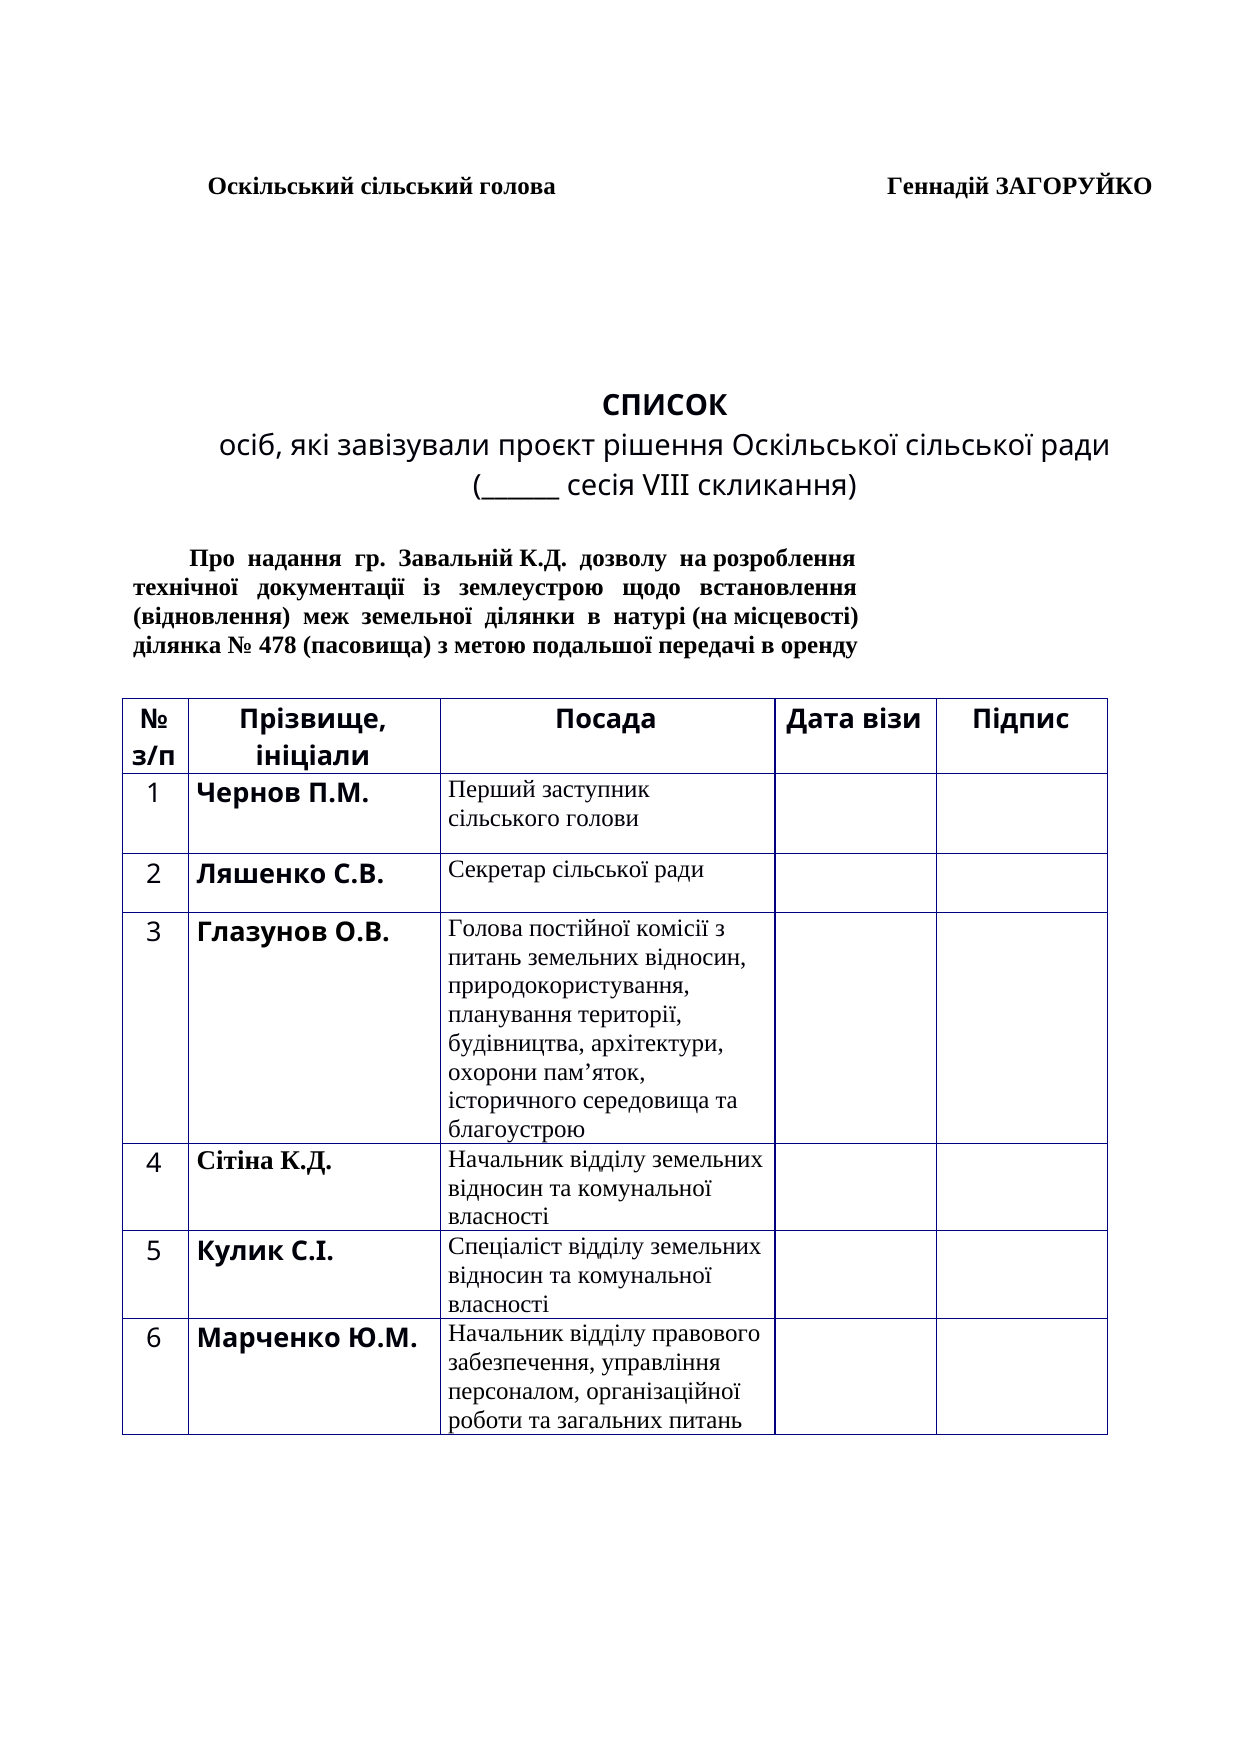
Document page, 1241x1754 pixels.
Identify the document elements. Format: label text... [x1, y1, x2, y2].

table_cell Начальник відділу правового забезпечення, управління персоналом, організаційної роботи та загальних питань [441, 1319, 774, 1433]
table_cell [937, 913, 1107, 1143]
table_cell Голова постійної комісії з питань земельних відносин, природокористування, планування території, будівництва, архітектури, охорони пам’яток, історичного середовища та благоустрою [441, 913, 774, 1143]
table_cell Марченко Ю.М. [189, 1319, 440, 1433]
table_header Підпис [937, 699, 1107, 773]
table_cell 6 [123, 1319, 188, 1433]
table_header № з/п [123, 699, 188, 773]
table_cell [776, 854, 936, 912]
table_cell [937, 1231, 1107, 1317]
table_cell [776, 1231, 936, 1317]
table_cell [937, 1319, 1107, 1433]
text технічної документації із землеустрою щодо встановлення [133, 572, 1196, 601]
table_cell 4 [123, 1144, 188, 1230]
table_cell 5 [123, 1231, 188, 1317]
text Про надання гр. Завальній К.Д. дозволу на розроблення [133, 543, 1196, 572]
text СПИСОК [133, 385, 1196, 424]
table_cell Перший заступник сільського голови [441, 774, 774, 853]
table_cell Начальник відділу земельних відносин та комунальної власності [441, 1144, 774, 1230]
table_cell Кулик С.І. [189, 1231, 440, 1317]
text Оскільський сільський голова Геннадій ЗАГОРУЙКО [133, 171, 1196, 199]
table_cell Секретар сільської ради [441, 854, 774, 912]
table_cell 2 [123, 854, 188, 912]
table_header Прізвище, ініціали [189, 699, 440, 773]
table_cell 1 [123, 774, 188, 853]
table_cell Сітіна К.Д. [189, 1144, 440, 1230]
table_cell [776, 913, 936, 1143]
text ділянка № 478 (пасовища) з метою подальшої передачі в оренду [133, 630, 1196, 658]
table_header Дата візи [776, 699, 936, 773]
table_cell Спеціаліст відділу земельних відносин та комунальної власності [441, 1231, 774, 1317]
text (відновлення) меж земельної ділянки в натурі (на місцевості) [133, 601, 1196, 630]
table_cell [937, 1144, 1107, 1230]
table_cell [937, 774, 1107, 853]
table_cell [937, 854, 1107, 912]
text (______ сесія VІІІ скликання) [133, 464, 1196, 504]
table_cell 3 [123, 913, 188, 1143]
table_cell Чернов П.М. [189, 774, 440, 853]
table_header Посада [441, 699, 774, 773]
table_cell Глазунов О.В. [189, 913, 440, 1143]
text осіб, які завізували проєкт рішення Оскільської сільської ради [133, 424, 1196, 464]
table_cell [776, 774, 936, 853]
table_cell Ляшенко С.В. [189, 854, 440, 912]
table_cell [776, 1144, 936, 1230]
table_cell [776, 1319, 936, 1433]
